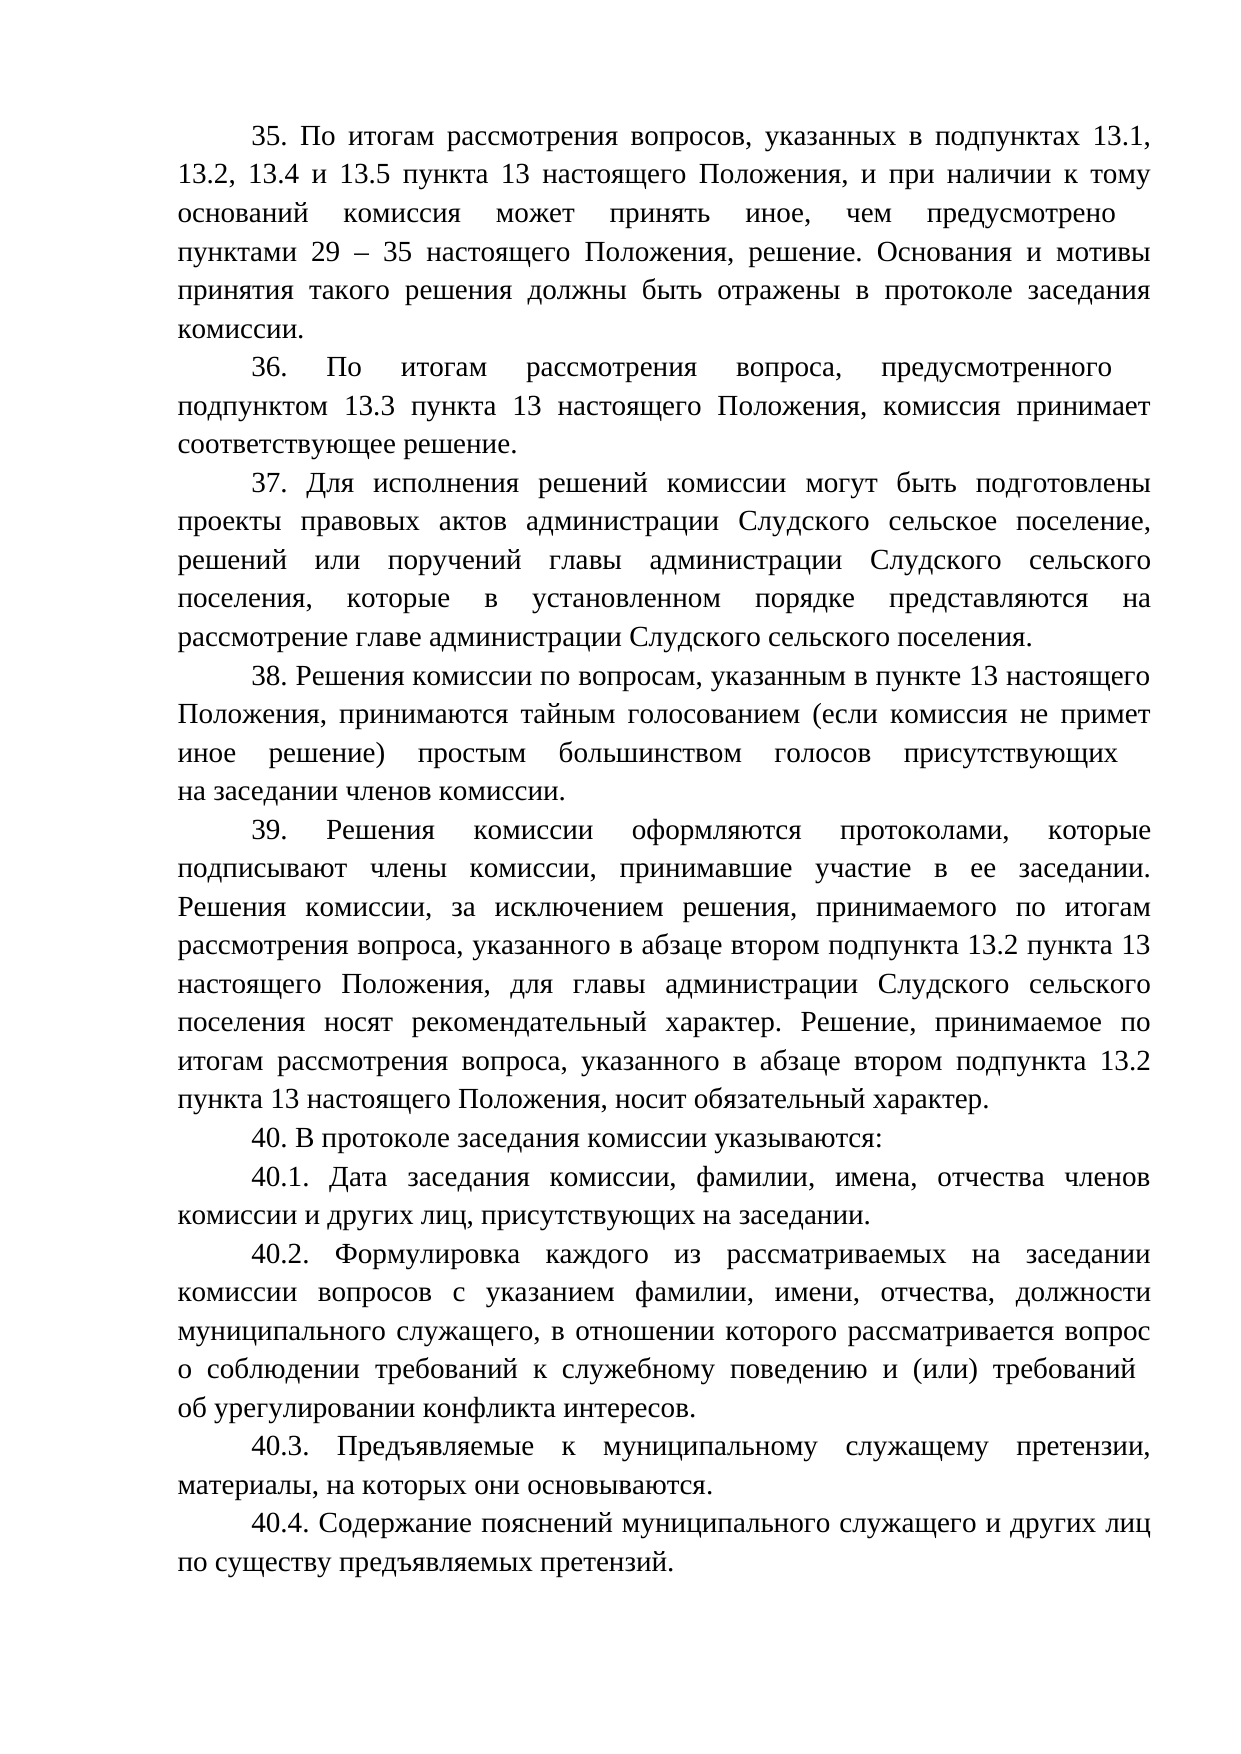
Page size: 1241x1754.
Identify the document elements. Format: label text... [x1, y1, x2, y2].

text 38. Решения комиссии по вопросам, указанным в пункте 13 настоящего Положения, принимаются тайным голосованием (если комиссия не примет иное решение) простым большинством голосов присутствующих на заседании членов комиссии. [177, 658, 1152, 807]
text 36. По итогам рассмотрения вопроса, предусмотренного подпунктом 13.3 пункта 13 настоящего Положения, комиссия принимает соответствующее решение. [177, 349, 1152, 460]
text 40.4. Содержание пояснений муниципального служащего и других лиц по существу предъявляемых претензий. [177, 1506, 1152, 1578]
text 35. По итогам рассмотрения вопросов, указанных в подпунктах 13.1, 13.2, 13.4 и 13.5 пункта 13 настоящего Положения, и при наличии к тому оснований комиссия может принять иное, чем предусмотрено пунктами 29 – 35 настоящего Положения, решение. Основания и мотивы принятия такого решения должны быть отражены в протоколе заседания комиссии. [177, 118, 1152, 344]
text 40.2. Формулировка каждого из рассматриваемых на заседании комиссии вопросов с указанием фамилии, имени, отчества, должности муниципального служащего, в отношении которого рассматривается вопрос о соблюдении требований к служебному поведению и (или) требований об урегулировании конфликта интересов. [177, 1236, 1152, 1423]
text 40.1. Дата заседания комиссии, фамилии, имена, отчества членов комиссии и других лиц, присутствующих на заседании. [177, 1159, 1152, 1231]
text 37. Для исполнения решений комиссии могут быть подготовлены проекты правовых актов администрации Слудского сельское поселение, решений или поручений главы администрации Слудского сельского поселения, которые в установленном порядке представляются на рассмотрение главе администрации Слудского сельского поселения. [177, 465, 1152, 653]
text 39. Решения комиссии оформляются протоколами, которые подписывают члены комиссии, принимавшие участие в ее заседании. Решения комиссии, за исключением решения, принимаемого по итогам рассмотрения вопроса, указанного в абзаце втором подпункта 13.2 пункта 13 настоящего Положения, для главы администрации Слудского сельского поселения носят рекомендательный характер. Решение, принимаемое по итогам рассмотрения вопроса, указанного в абзаце втором подпункта 13.2 пункта 13 настоящего Положения, носит обязательный характер. [177, 812, 1152, 1115]
text 40. В протоколе заседания комиссии указываются: [177, 1120, 1152, 1154]
text 40.3. Предъявляемые к муниципальному служащему претензии, материалы, на которых они основываются. [177, 1428, 1152, 1501]
